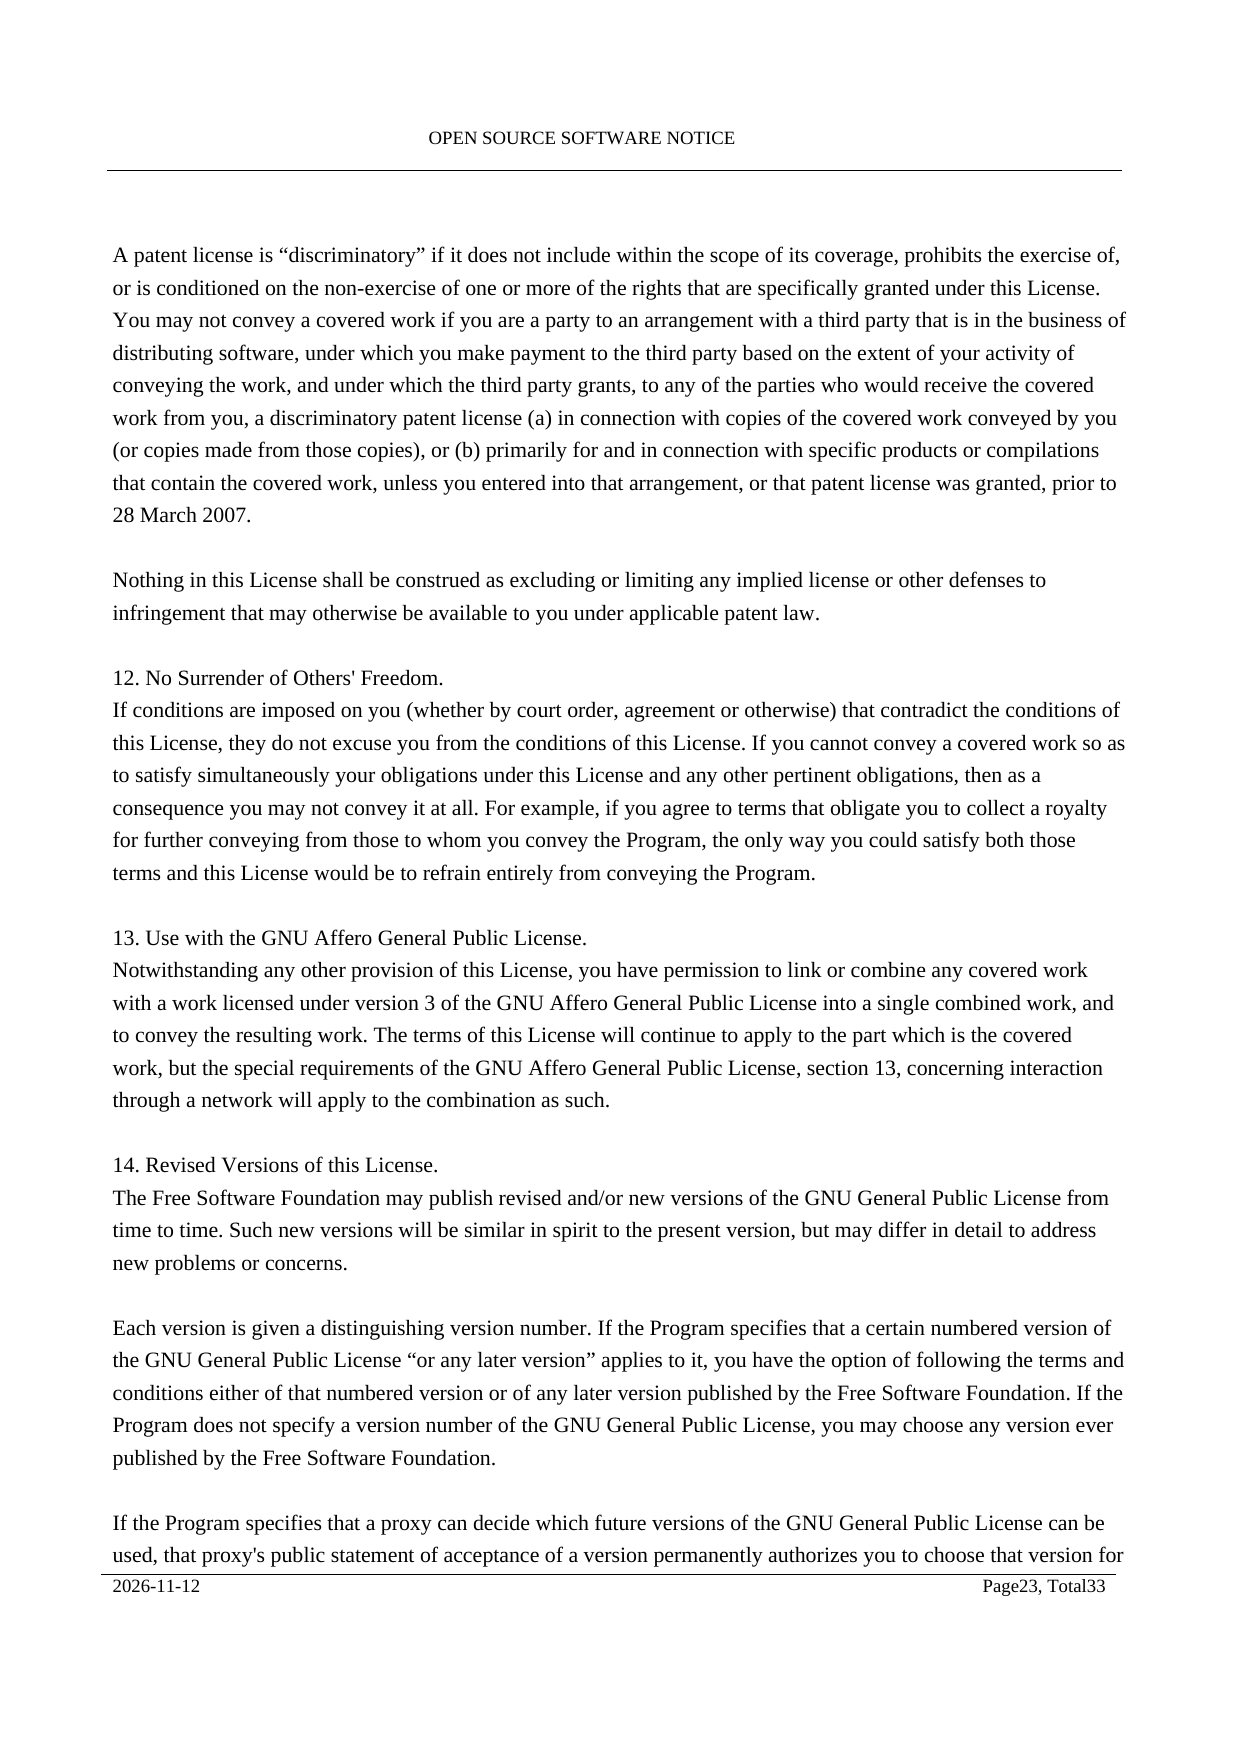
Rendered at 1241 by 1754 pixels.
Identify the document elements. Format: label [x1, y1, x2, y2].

text [112, 206, 1128, 1571]
